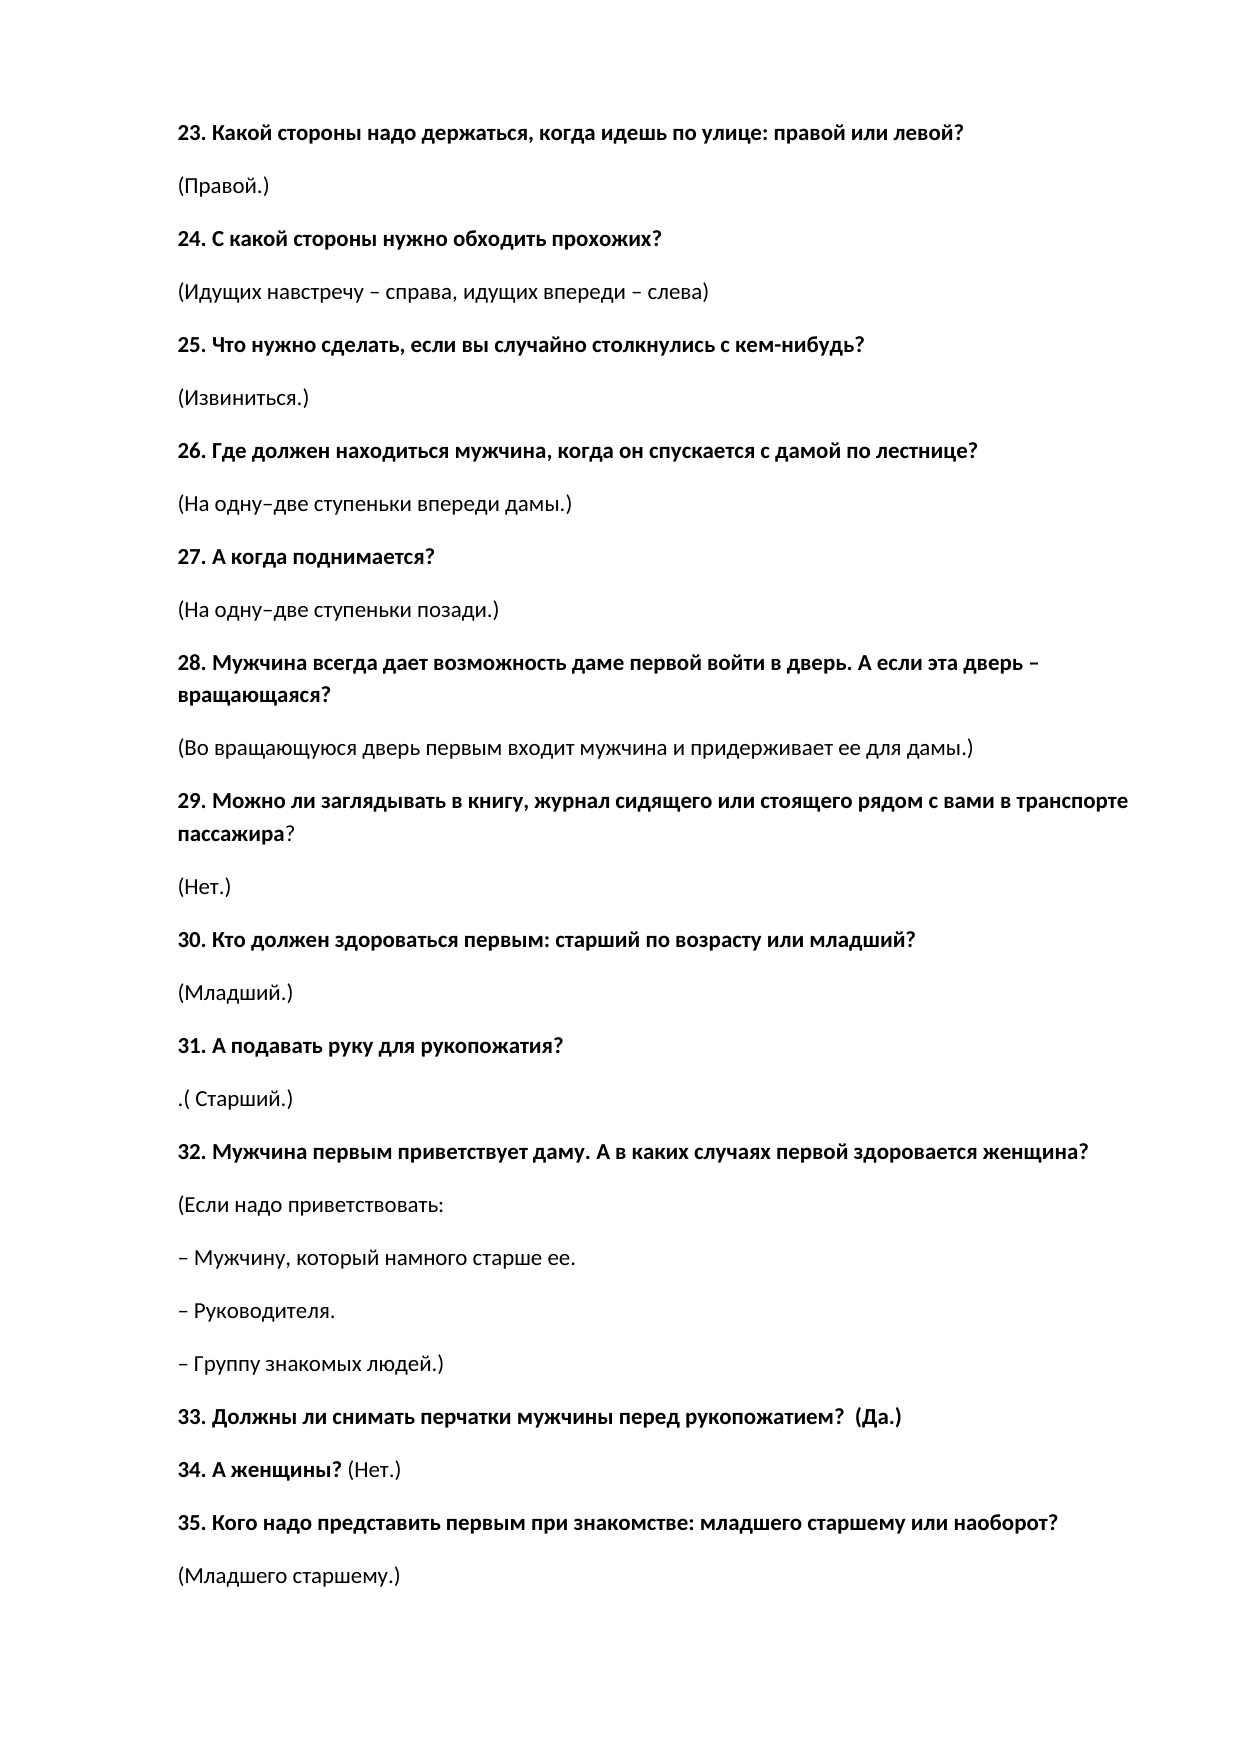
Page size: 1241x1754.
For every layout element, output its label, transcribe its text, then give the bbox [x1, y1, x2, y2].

text (На одну–две ступеньки позади.) [177, 595, 1152, 623]
text 30. Кто должен здороваться первым: старший по возрасту или младший? [177, 925, 1152, 953]
text (Нет.) [177, 872, 1152, 900]
text 33. Должны ли снимать перчатки мужчины перед рукопожатием? (Да.) [177, 1402, 1152, 1430]
text 27. А когда поднимается? [177, 542, 1152, 570]
text 28. Мужчина всегда дает возможность даме первой войти в дверь. А если эта дверь – вращающаяся? [177, 648, 1152, 708]
text 32. Мужчина первым приветствует даму. А в каких случаях первой здоровается женщина? [177, 1137, 1152, 1165]
text 29. Можно ли заглядывать в книгу, журнал сидящего или стоящего рядом с вами в транспорте пассажира? [177, 787, 1152, 847]
text 31. А подавать руку для рукопожатия? [177, 1031, 1152, 1059]
text (Младшего старшему.) [177, 1561, 1152, 1589]
text (Младший.) [177, 978, 1152, 1006]
text – Руководителя. [177, 1296, 1152, 1324]
text (Во вращающуюся дверь первым входит мужчина и придерживает ее для дамы.) [177, 733, 1152, 762]
text – Группу знакомых людей.) [177, 1349, 1152, 1377]
text (Правой.) [177, 171, 1152, 199]
text (Извиниться.) [177, 383, 1152, 411]
text 26. Где должен находиться мужчина, когда он спускается с дамой по лестнице? [177, 436, 1152, 464]
text (Если надо приветствовать: [177, 1190, 1152, 1218]
text – Мужчину, который намного старше ее. [177, 1243, 1152, 1271]
text (Идущих навстречу – справа, идущих впереди – слева) [177, 277, 1152, 305]
text (На одну–две ступеньки впереди дамы.) [177, 489, 1152, 517]
text 34. А женщины? (Нет.) [177, 1455, 1152, 1483]
text 35. Кого надо представить первым при знакомстве: младшего старшему или наоборот? [177, 1508, 1152, 1536]
text 23. Какой стороны надо держаться, когда идешь по улице: правой или левой? [177, 118, 1152, 146]
text 24. С какой стороны нужно обходить прохожих? [177, 224, 1152, 252]
text 25. Что нужно сделать, если вы случайно столкнулись с кем-нибудь? [177, 330, 1152, 358]
text .( Старший.) [177, 1084, 1152, 1112]
